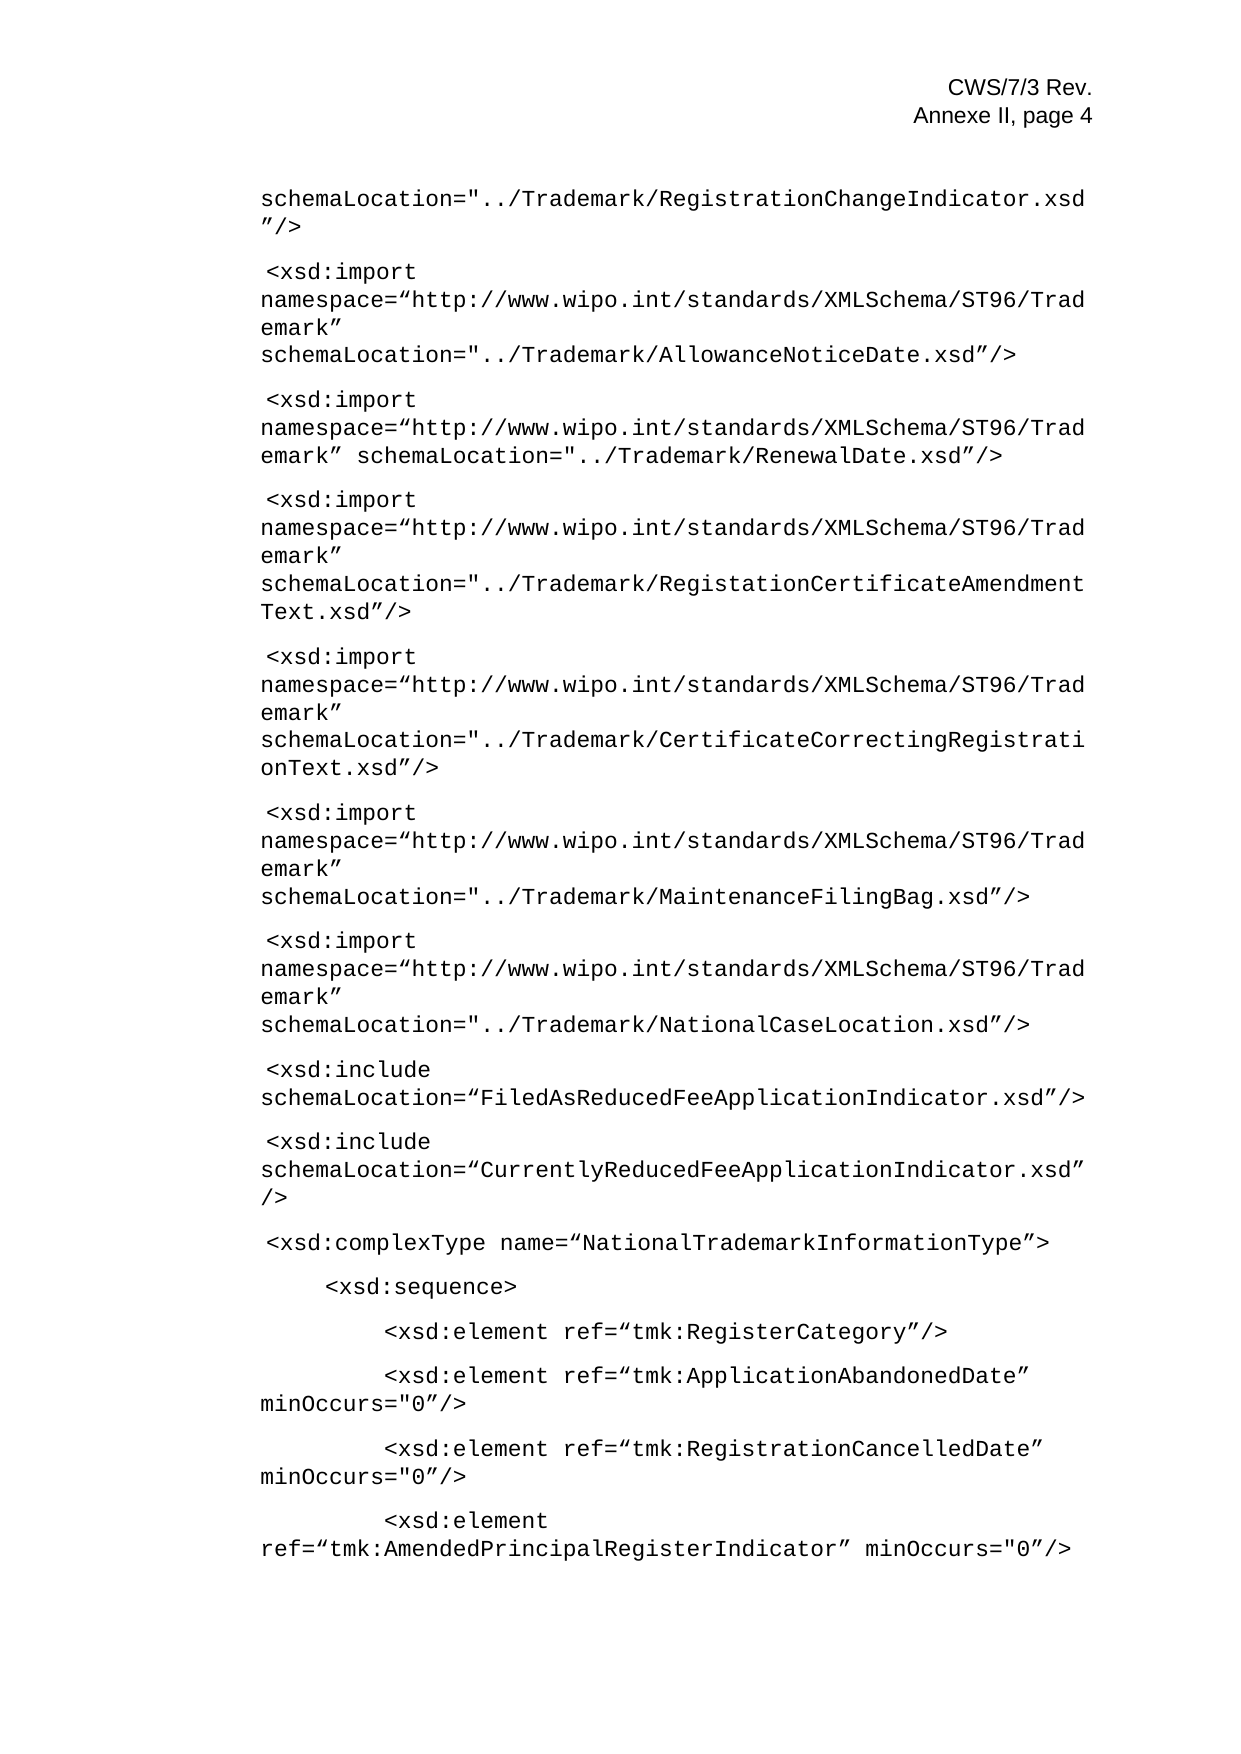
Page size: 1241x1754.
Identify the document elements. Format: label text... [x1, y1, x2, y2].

text <xsd:import namespace=“http://www.wipo.int/standards/XMLSchema/ST96/Trademark” schemaLocation="../Trademark/RenewalDate.xsd”/> [260, 388, 1093, 470]
text <xsd:include schemaLocation=“CurrentlyReducedFeeApplicationIndicator.xsd”/> [260, 1131, 1093, 1212]
text <xsd:element ref=“tmk:ApplicationAbandonedDate” minOccurs="0”/> [260, 1365, 1093, 1418]
text <xsd:import namespace=“http://www.wipo.int/standards/XMLSchema/ST96/Trademark” schemaLocation="../Trademark/CertificateCorrectingRegistrationText.xsd”/> [260, 645, 1093, 783]
text <xsd:import namespace=“http://www.wipo.int/standards/XMLSchema/ST96/Trademark” schemaLocation="../Trademark/RegistationCertificateAmendmentText.xsd”/> [260, 489, 1093, 626]
text <xsd:import namespace=“http://www.wipo.int/standards/XMLSchema/ST96/Trademark” schemaLocation="../Trademark/NationalCaseLocation.xsd”/> [260, 930, 1093, 1039]
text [260, 188, 1093, 241]
text <xsd:include schemaLocation=“FiledAsReducedFeeApplicationIndicator.xsd”/> [260, 1058, 1093, 1112]
text <xsd:element ref=“tmk:RegisterCategory”/> [260, 1320, 1093, 1346]
text <xsd:element ref=“tmk:AmendedPrincipalRegisterIndicator” minOccurs="0”/> [260, 1510, 1093, 1563]
text <xsd:import namespace=“http://www.wipo.int/standards/XMLSchema/ST96/Trademark” schemaLocation="../Trademark/AllowanceNoticeDate.xsd”/> [260, 260, 1093, 370]
text <xsd:element ref=“tmk:RegistrationCancelledDate” minOccurs="0”/> [260, 1437, 1093, 1491]
text <xsd:complexType name=“NationalTrademarkInformationType”> [260, 1231, 1093, 1257]
text <xsd:import namespace=“http://www.wipo.int/standards/XMLSchema/ST96/Trademark” schemaLocation="../Trademark/MaintenanceFilingBag.xsd”/> [260, 801, 1093, 911]
text <xsd:sequence> [260, 1276, 1093, 1301]
